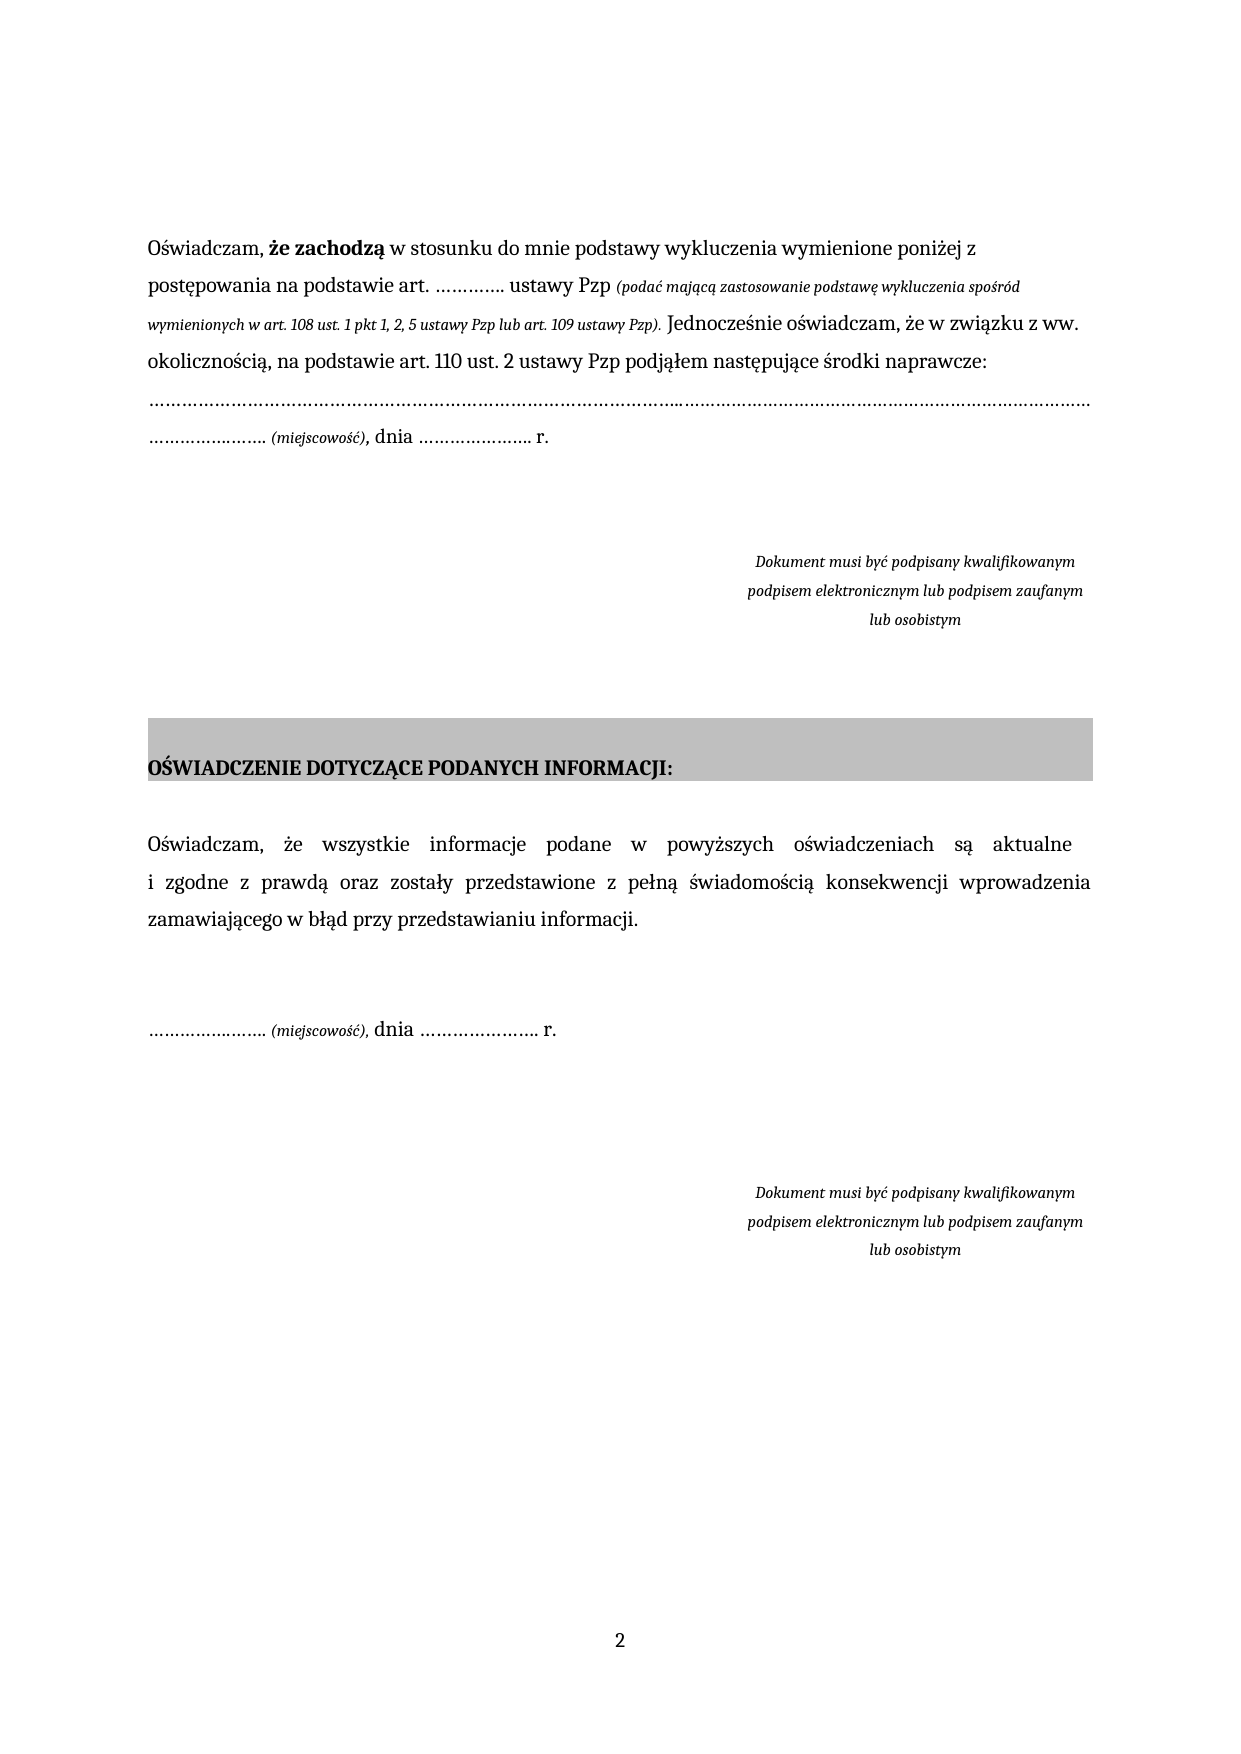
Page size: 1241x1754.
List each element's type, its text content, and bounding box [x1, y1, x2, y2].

text …………….……. (miejscowość), dnia …………………. r. [148, 1017, 1093, 1042]
text …………….……. (miejscowość), dnia …………………. r. [148, 424, 1093, 448]
text Oświadczam, że wszystkie informacje podane w powyższych oświadczeniach są aktualne i zgodne z prawdą oraz zostały przedstawione z pełną świadomością konsekwencji wprowadzenia zamawiającego w błąd przy przedstawianiu informacji. [148, 832, 1093, 932]
text OŚWIADCZENIE DOTYCZĄCE PODANYCH INFORMACJI: [148, 756, 1093, 781]
text Oświadczam, że zachodzą w stosunku do mnie podstawy wykluczenia wymienione poniżej z postępowania na podstawie art. …………. ustawy Pzp (podać mającą zastosowanie podstawę wykluczenia spośród wymienionych w art. 108 ust. 1 pkt 1, 2, 5 ustawy Pzp lub art. 109 ustawy Pzp). Jednocześnie oświadczam, że w związku z ww. okolicznością, na podstawie art. 110 ust. 2 ustawy Pzp podjąłem następujące środki naprawcze: ……………………………………………………………………………………..…………………………………………………………………… [148, 235, 1093, 412]
text Dokument musi być podpisany kwalifikowanym podpisem elektronicznym lub podpisem zaufanym lub osobistym [738, 1183, 1093, 1260]
text Dokument musi być podpisany kwalifikowanym podpisem elektronicznym lub podpisem zaufanym lub osobistym [738, 553, 1093, 629]
